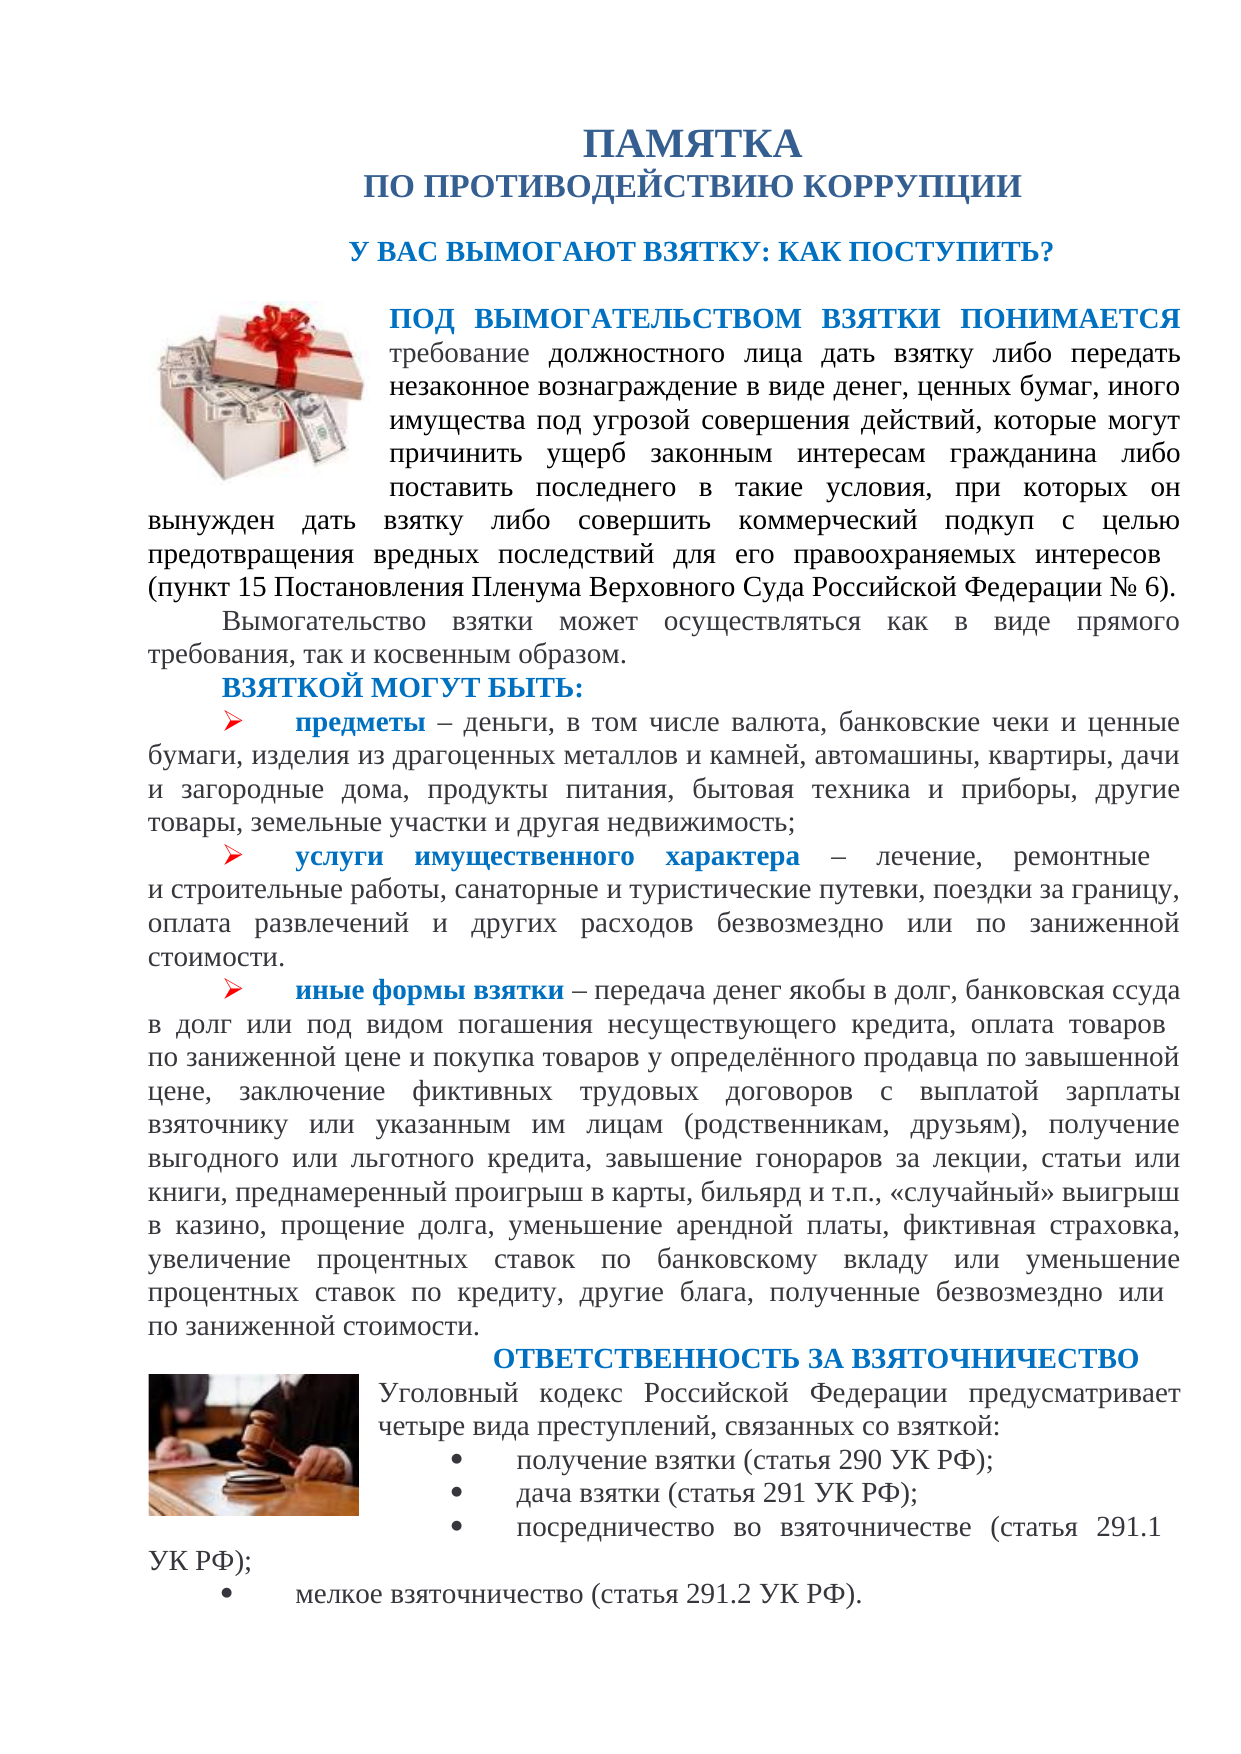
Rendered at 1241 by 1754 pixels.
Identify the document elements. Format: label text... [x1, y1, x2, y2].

picture [148, 1374, 359, 1516]
text У ВАС ВЫМОГАЮТ ВЗЯТКУ: КАК ПОСТУПИТЬ? [148, 234, 1181, 268]
text ВЗЯТКОЙ МОГУТ БЫТЬ: [148, 670, 1181, 704]
list дача взятки (статья 291 УК РФ); [359, 1476, 1181, 1509]
text ПАМЯТКА [148, 118, 1181, 166]
list мелкое взяточничество (статья 291.2 УК РФ). [148, 1576, 1181, 1610]
text ПОД ВЫМОГАТЕЛЬСТВОМ ВЗЯТКИ ПОНИМАЕТСЯ требование должностного лица дать взятку либо передать незаконное вознаграждение в виде денег, ценных бумаг, иного имущества под угрозой совершения действий, которые могут причинить ущерб законным интересам гражданина либо поставить последнего в такие условия, при которых он вынужден дать взятку либо совершить коммерческий подкуп с целью предотвращения вредных последствий для его правоохраняемых интересов (пункт 15 Постановления Пленума Верховного Суда Российской Федерации № 6). [148, 301, 1181, 603]
text Уголовный кодекс Российской Федерации предусматривает четыре вида преступлений, связанных со взяткой: [359, 1375, 1181, 1442]
list посредничество во взяточничестве (статья 291.1 УК РФ); [148, 1509, 1181, 1576]
list иные формы взятки – передача денег якобы в долг, банковская ссуда в долг или под видом погашения несуществующего кредита, оплата товаров по заниженной цене и покупка товаров у определённого продавца по завышенной цене, заключение фиктивных трудовых договоров с выплатой зарплаты взяточнику или указанным им лицам (родственникам, друзьям), получение выгодного или льготного кредита, завышение гонораров за лекции, статьи или книги, преднамеренный проигрыш в карты, бильярд и т.п., «случайный» выигрыш в казино, прощение долга, уменьшение арендной платы, фиктивная страховка, увеличение процентных ставок по банковскому вкладу или уменьшение процентных ставок по кредиту, другие блага, полученные безвозмездно или по заниженной стоимости. [148, 972, 1181, 1341]
text Вымогательство взятки может осуществляться как в виде прямого требования, так и косвенным образом. [148, 603, 1181, 670]
list услуги имущественного характера – лечение, ремонтные и строительные работы, санаторные и туристические путевки, поездки за границу, оплата развлечений и других расходов безвозмездно или по заниженной стоимости. [148, 838, 1181, 972]
list получение взятки (статья 290 УК РФ); [359, 1442, 1181, 1476]
list предметы – деньги, в том числе валюта, банковские чеки и ценные бумаги, изделия из драгоценных металлов и камней, автомашины, квартиры, дачи и загородные дома, продукты питания, бытовая техника и приборы, другие товары, земельные участки и другая недвижимость; [148, 704, 1181, 838]
text ПО ПРОТИВОДЕЙСТВИЮ КОРРУПЦИИ [148, 166, 1181, 204]
picture [148, 301, 371, 485]
text ОТВЕТСТВЕННОСТЬ ЗА ВЗЯТОЧНИЧЕСТВО [148, 1341, 1181, 1375]
